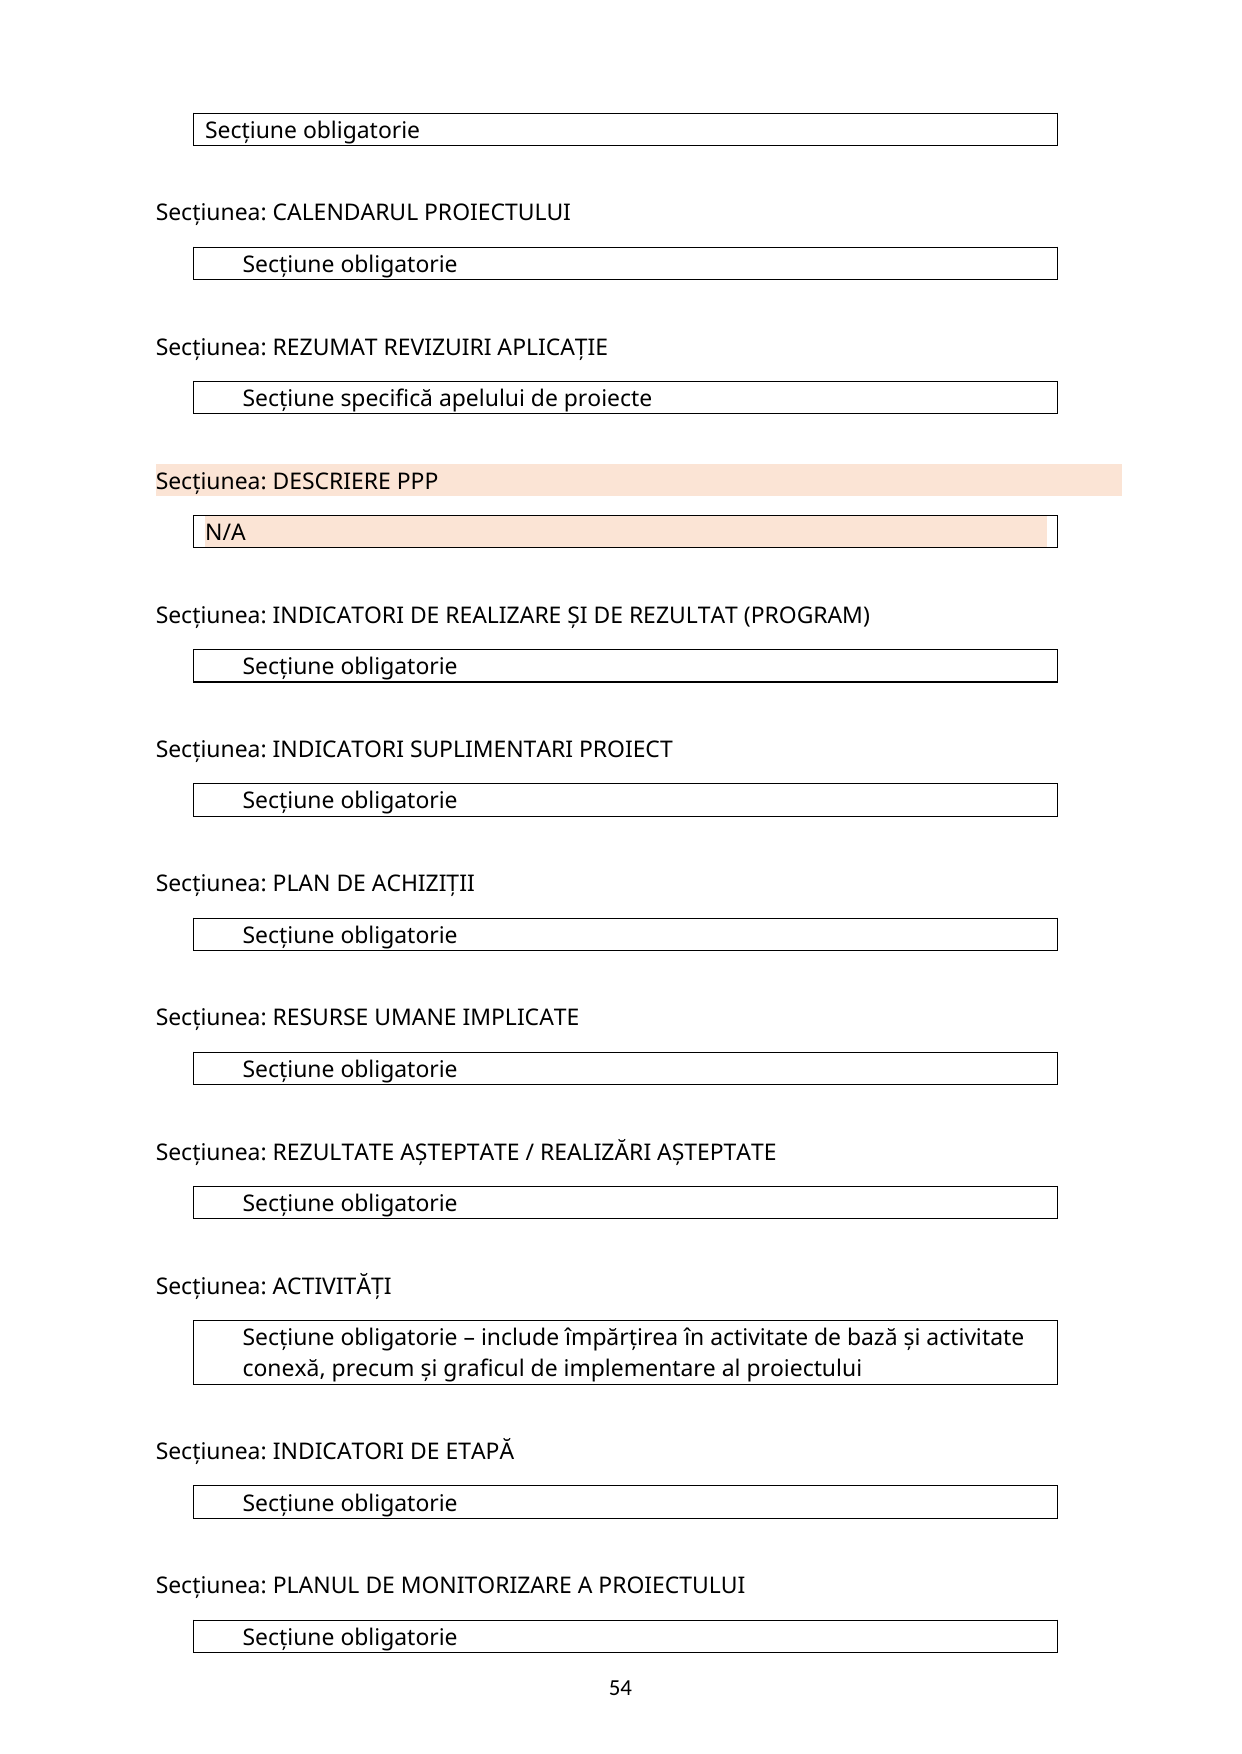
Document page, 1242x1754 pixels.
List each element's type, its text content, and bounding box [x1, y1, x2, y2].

text Secțiunea: INDICATORI DE ETAPĂ [156, 1435, 1122, 1466]
table_header Secțiune obligatorie [194, 1187, 1057, 1218]
table_header Secțiune obligatorie [194, 1486, 1057, 1518]
text Secțiunea: PLAN DE ACHIZIȚII [156, 867, 1122, 898]
table_header Secțiune obligatorie [194, 248, 1057, 279]
text Secțiunea: INDICATORI SUPLIMENTARI PROIECT [156, 733, 1122, 764]
text Secțiunea: PLANUL DE MONITORIZARE A PROIECTULUI [156, 1569, 1122, 1600]
text Secțiunea: CALENDARUL PROIECTULUI [156, 196, 1122, 227]
table_header Secțiune obligatorie – include împărțirea în activitate de bază și activitate conexă, precum și graficul de implementare al proiectului [194, 1321, 1057, 1383]
table_header Secțiune obligatorie [194, 114, 1057, 145]
text Secțiunea: INDICATORI DE REALIZARE ȘI DE REZULTAT (PROGRAM) [156, 599, 1122, 630]
table_header Secțiune specifică apelului de proiecte [194, 382, 1057, 413]
table_header Secțiune obligatorie [194, 784, 1057, 816]
text Secțiunea: REZULTATE AȘTEPTATE / REALIZĂRI AȘTEPTATE [156, 1135, 1122, 1167]
text Secțiunea: DESCRIERE PPP [156, 464, 1122, 496]
text Secțiunea: REZUMAT REVIZUIRI APLICAȚIE [156, 330, 1122, 362]
text Secțiunea: ACTIVITĂȚI [156, 1269, 1122, 1301]
table_header Secțiune obligatorie [194, 1053, 1057, 1084]
table_header Secțiune obligatorie [194, 1621, 1057, 1652]
text Secțiunea: RESURSE UMANE IMPLICATE [156, 1001, 1122, 1032]
table_header Secțiune obligatorie [194, 650, 1057, 681]
table_header Secțiune obligatorie [194, 919, 1057, 950]
